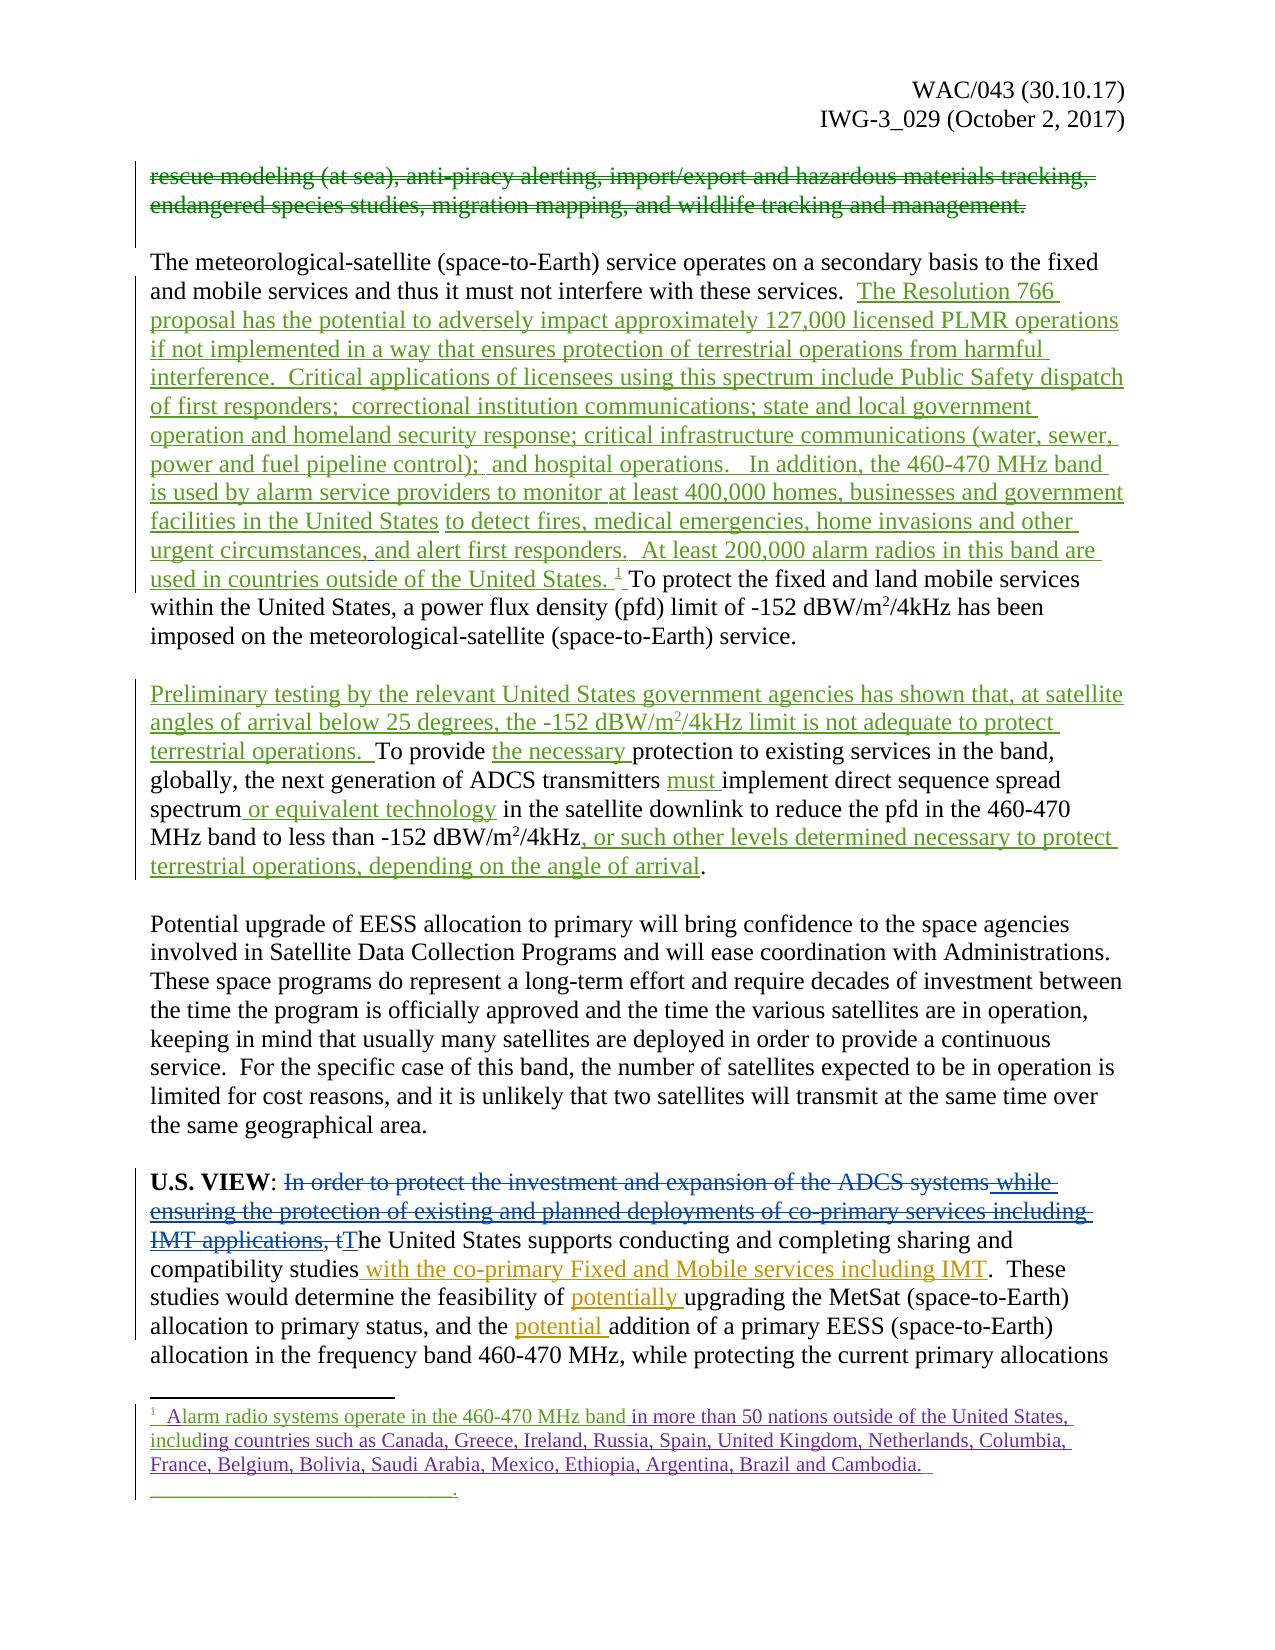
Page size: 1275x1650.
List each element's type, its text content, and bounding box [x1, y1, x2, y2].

text Potential upgrade of EESS allocation to primary will bring confidence to the space agencies involved in Satellite Data Collection Programs and will ease coordination with Administrations. These space programs do represent a long-term effort and require decades of investment between the time the program is officially approved and the time the various satellites are in operation, keeping in mind that usually many satellites are deployed in order to provide a continuous service. For the specific case of this band, the number of satellites expected to be in operation is limited for cost reasons, and it is unlikely that two satellites will transmit at the same time over the same geographical area. [150, 909, 1125, 1139]
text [150, 1167, 1125, 1369]
text To provide protection to existing services in the band, globally, the next generation of ADCS transmitters implement direct sequence spread spectrum in the satellite downlink to reduce the pfd in the 460-470 MHz band to less than -152 dBW/m2/4kHz. [150, 679, 1125, 880]
text The meteorological-satellite (space-to-Earth) service operates on a secondary basis to the fixed and mobile services and thus it must not interfere with these services. To protect the fixed and land mobile services within the United States, a power flux density (pfd) limit of -152 dBW/m2/4kHz has been imposed on the meteorological-satellite (space-to-Earth) service. [150, 247, 1125, 650]
